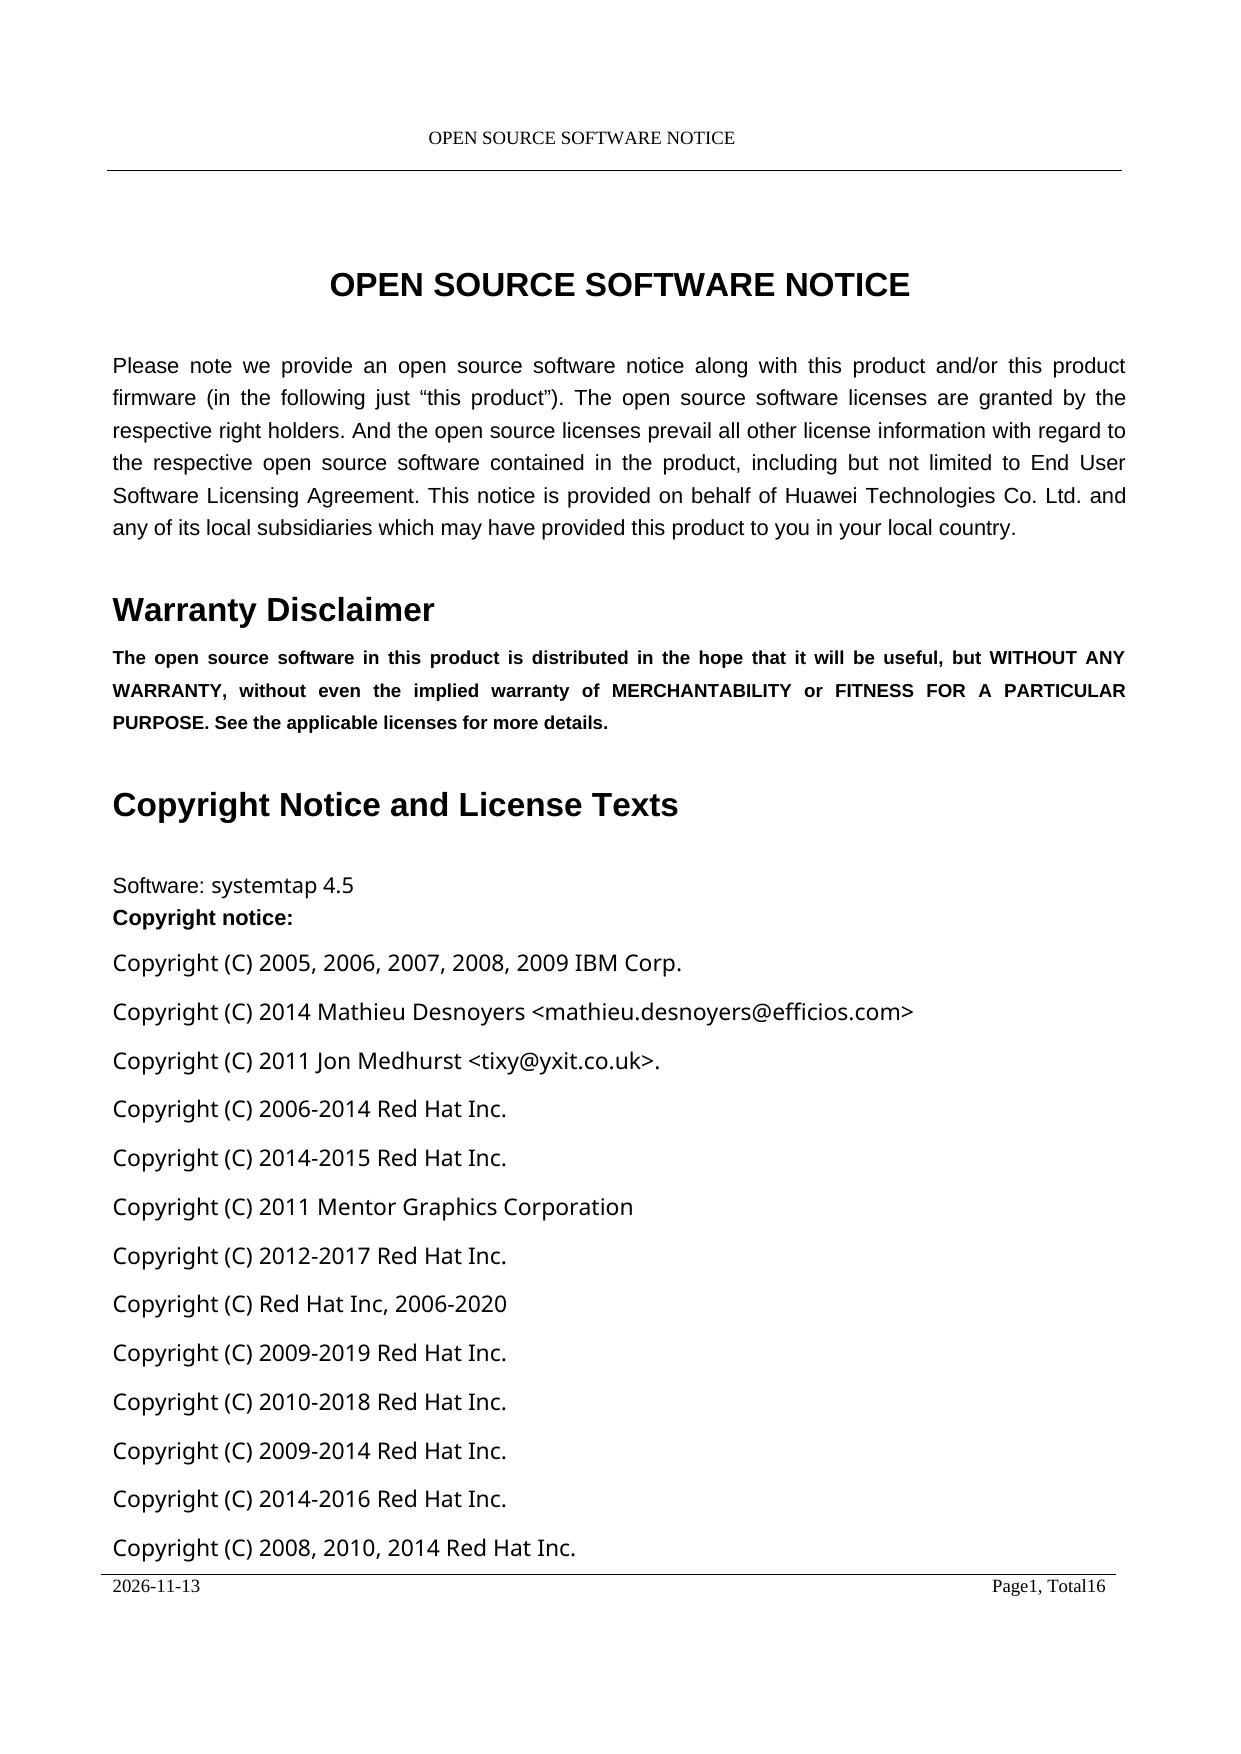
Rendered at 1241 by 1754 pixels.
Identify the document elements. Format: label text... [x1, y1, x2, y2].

text The open source software in this product is distributed in the hope that it will be useful, but WITHOUT ANY WARRANTY, without even the implied warranty of MERCHANTABILITY or FITNESS FOR A PARTICULAR PURPOSE. See the applicable licenses for more details. [112, 641, 1128, 739]
text Copyright Notice and License Texts [112, 771, 1128, 836]
text Software: systemtap 4.5 [112, 869, 1128, 901]
text Please note we provide an open source software notice along with this product and/or this product firmware (in the following just “this product”). The open source software licenses are granted by the respective right holders. And the open source licenses prevail all other license information with regard to the respective open source software contained in the product, including but not limited to End User Software Licensing Agreement. This notice is provided on behalf of Huawei Technologies Co. Ltd. and any of its local subsidiaries which may have provided this product to you in your local country. [112, 349, 1128, 544]
text Copyright notice: [112, 901, 1128, 934]
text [112, 947, 1128, 1564]
text OPEN SOURCE SOFTWARE NOTICE [112, 251, 1128, 316]
text Warranty Disclaimer [112, 576, 1128, 641]
